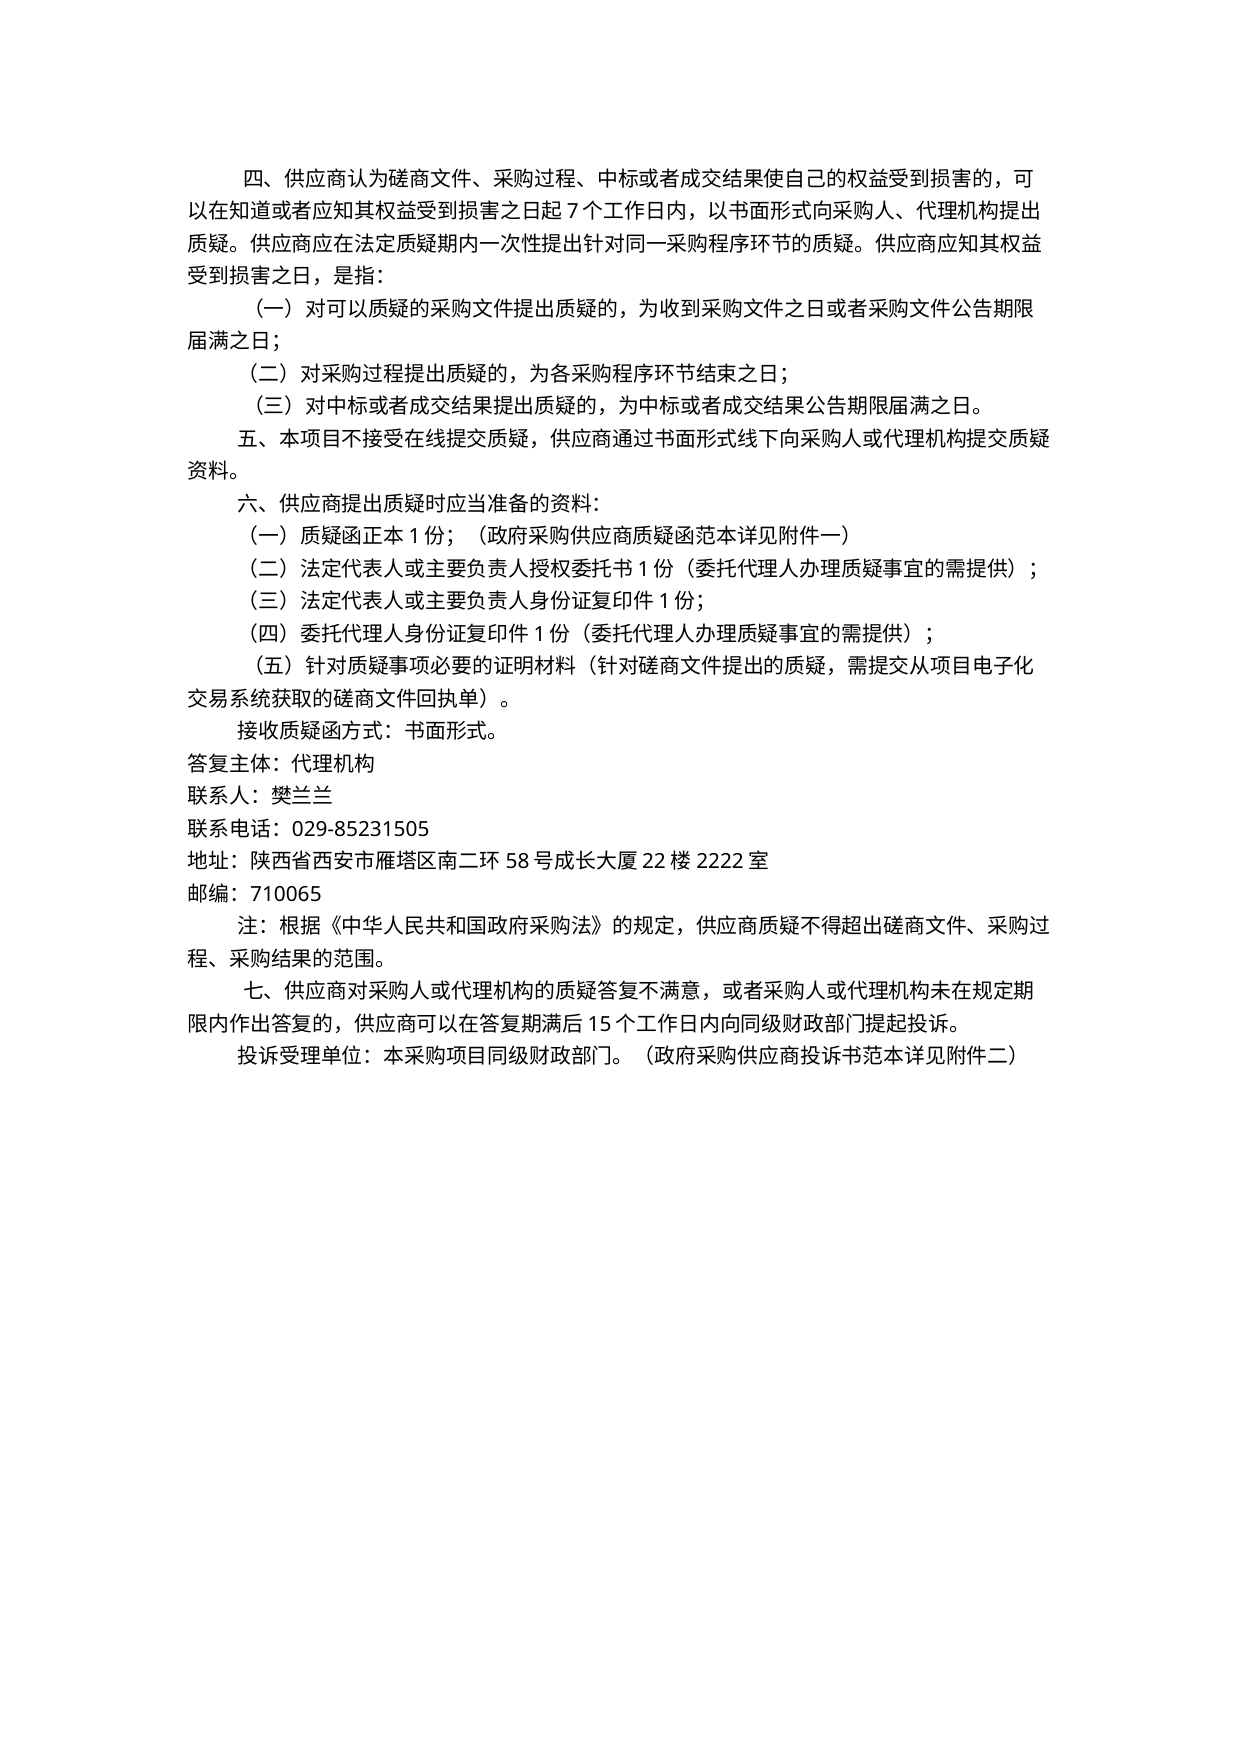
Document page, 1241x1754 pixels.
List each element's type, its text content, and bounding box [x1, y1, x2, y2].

text （二）法定代表人或主要负责人授权委托书1份（委托代理人办理质疑事宜的需提供）； [187, 552, 1053, 584]
text 投诉受理单位：本采购项目同级财政部门。（政府采购供应商投诉书范本详见附件二） [187, 1039, 1053, 1072]
text 联系人：樊兰兰 [187, 779, 1053, 812]
text 答复主体：代理机构 [187, 747, 1053, 779]
text 六、供应商提出质疑时应当准备的资料： [187, 487, 1053, 519]
text （三）法定代表人或主要负责人身份证复印件1份； [187, 584, 1053, 617]
text （二）对采购过程提出质疑的，为各采购程序环节结束之日； [187, 357, 1053, 389]
text 四、供应商认为磋商文件、采购过程、中标或者成交结果使自己的权益受到损害的，可以在知道或者应知其权益受到损害之日起7个工作日内，以书面形式向采购人、代理机构提出质疑。供应商应在法定质疑期内一次性提出针对同一采购程序环节的质疑。供应商应知其权益受到损害之日，是指： [187, 162, 1053, 292]
text （一）质疑函正本1份；（政府采购供应商质疑函范本详见附件一） [187, 519, 1053, 552]
text （三）对中标或者成交结果提出质疑的，为中标或者成交结果公告期限届满之日。 [187, 389, 1053, 422]
text 注：根据《中华人民共和国政府采购法》的规定，供应商质疑不得超出磋商文件、采购过程、采购结果的范围。 [187, 909, 1053, 974]
text 接收质疑函方式：书面形式。 [187, 714, 1053, 747]
text （五）针对质疑事项必要的证明材料（针对磋商文件提出的质疑，需提交从项目电子化交易系统获取的磋商文件回执单）。 [187, 649, 1053, 714]
text 五、本项目不接受在线提交质疑，供应商通过书面形式线下向采购人或代理机构提交质疑资料。 [187, 422, 1053, 487]
text 联系电话：029-85231505 [187, 812, 1053, 844]
text 七、供应商对采购人或代理机构的质疑答复不满意，或者采购人或代理机构未在规定期限内作出答复的，供应商可以在答复期满后15个工作日内向同级财政部门提起投诉。 [187, 974, 1053, 1039]
text （一）对可以质疑的采购文件提出质疑的，为收到采购文件之日或者采购文件公告期限届满之日； [187, 292, 1053, 357]
text 地址：陕西省西安市雁塔区南二环 58号成长大厦22楼 2222室 [187, 844, 1053, 877]
text （四）委托代理人身份证复印件1份（委托代理人办理质疑事宜的需提供）； [187, 617, 1053, 649]
text 邮编：710065 [187, 877, 1053, 909]
